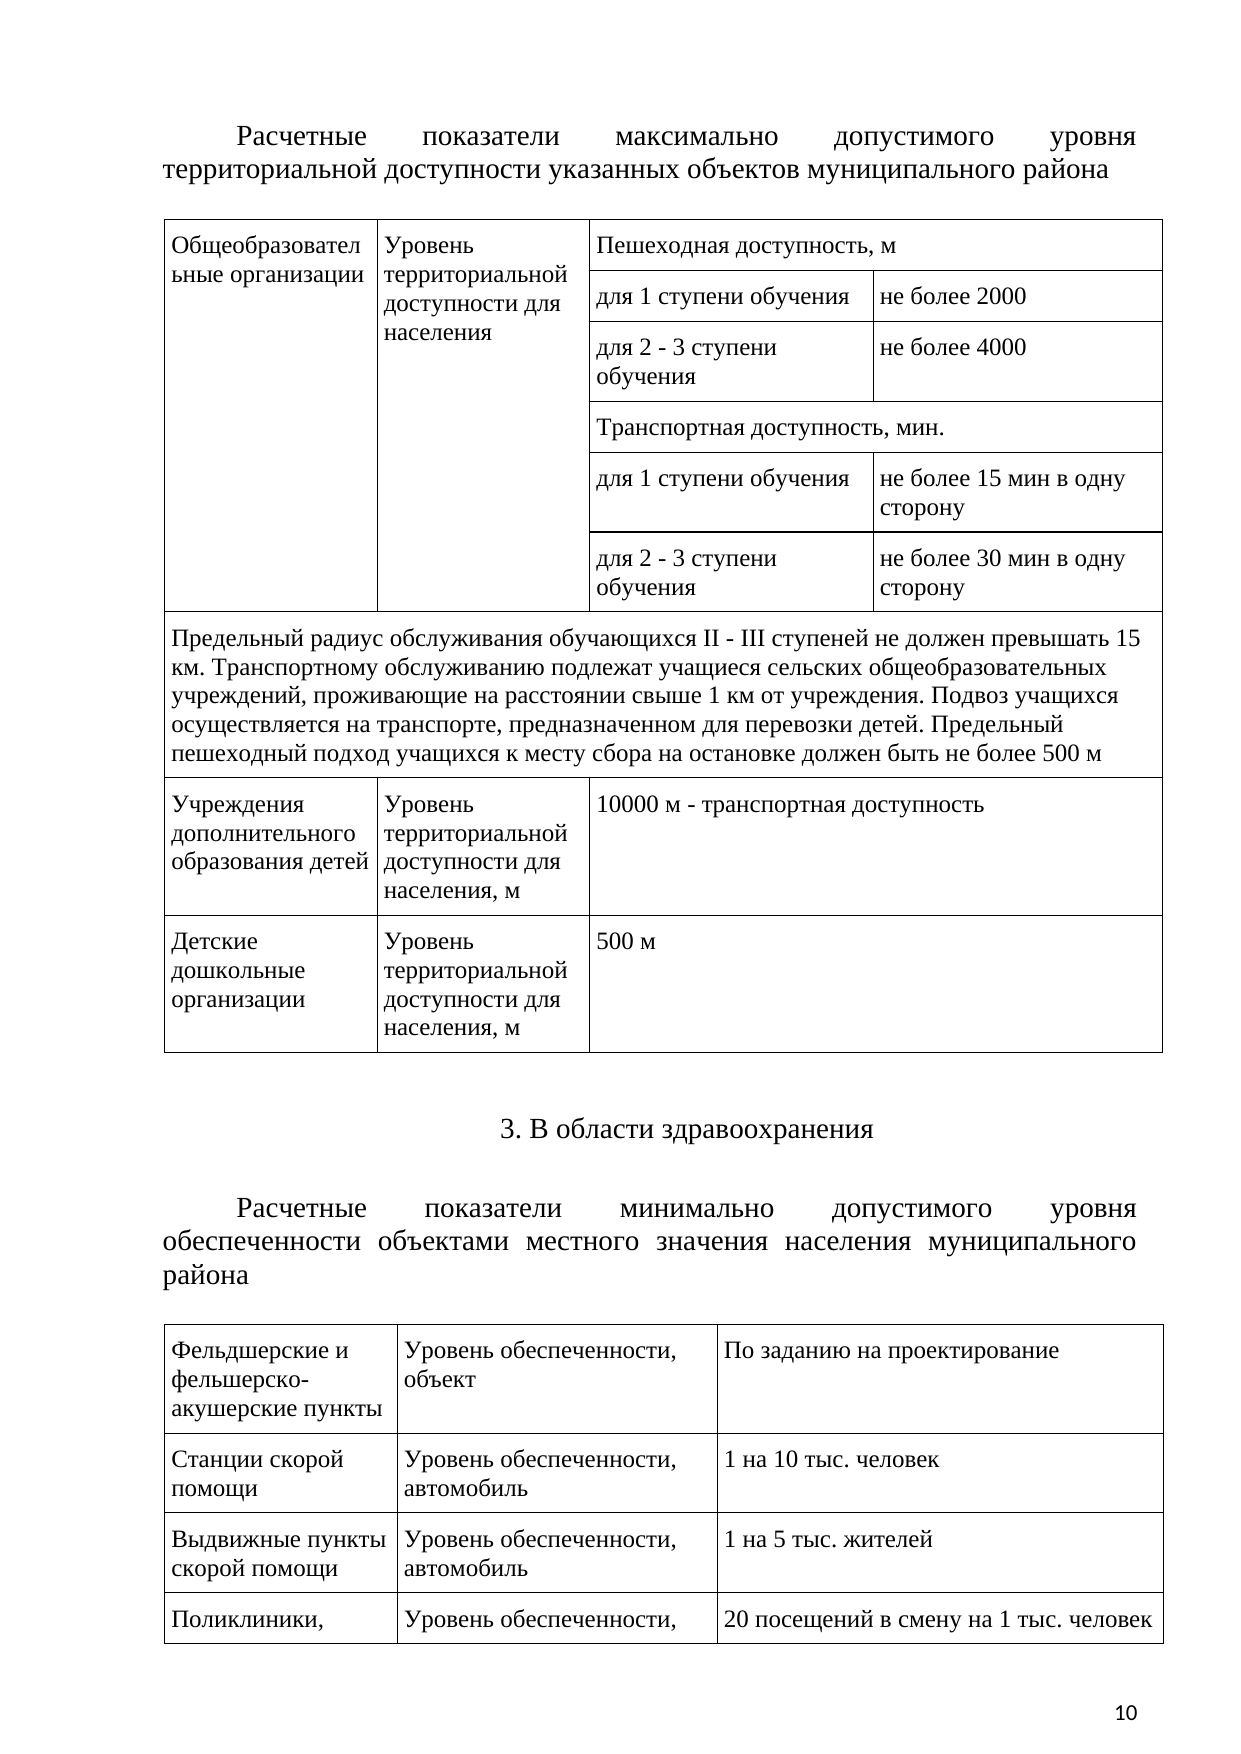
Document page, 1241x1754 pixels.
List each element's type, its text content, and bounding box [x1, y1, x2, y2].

table_cell Уровень обеспеченности, автомобиль [398, 1513, 717, 1592]
table_cell Предельный радиус обслуживания обучающихся II - III ступеней не должен превышать 15 км. Транспортному обслуживанию подлежат учащиеся сельских общеобразовательных учреждений, проживающие на расстоянии свыше 1 км от учреждения. Подвоз учащихся осуществляется на транспорте, предназначенном для перевозки детей. Предельный пешеходный подход учащихся к месту сбора на остановке должен быть не более 500 м [165, 612, 1162, 777]
text Расчетные показатели максимально допустимого уровня территориальной доступности указанных объектов муниципального района [162, 118, 1137, 185]
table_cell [718, 1593, 1163, 1643]
subtitle 3. В области здравоохранения [162, 1111, 1137, 1145]
table_cell для 1 ступени обучения [590, 453, 873, 531]
table_cell не более 30 мин в одну сторону [874, 533, 1162, 611]
table_cell Транспортная доступность, мин. [590, 402, 1162, 452]
table_header Фельдшерские и фельшерско-акушерские пункты [165, 1325, 397, 1432]
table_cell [165, 1593, 397, 1643]
text Расчетные показатели минимально допустимого уровня обеспеченности объектами местного значения населения муниципального района [162, 1190, 1137, 1290]
table_cell не более 2000 [874, 271, 1162, 321]
table_cell для 1 ступени обучения [590, 271, 873, 321]
table_cell Уровень территориальной доступности для населения, м [378, 916, 589, 1052]
table_header Уровень обеспеченности, объект [398, 1325, 717, 1432]
table_cell 10000 м - транспортная доступность [590, 778, 1162, 914]
table_cell для 2 - 3 ступени обучения [590, 322, 873, 401]
table_cell 500 м [590, 916, 1162, 1052]
table_header Пешеходная доступность, м [590, 220, 1162, 270]
table_cell Станции скорой помощи [165, 1434, 397, 1512]
table_cell Уровень территориальной доступности для населения, м [378, 778, 589, 914]
table_cell для 2 - 3 ступени обучения [590, 533, 873, 611]
table_cell Уровень обеспеченности, автомобиль [398, 1434, 717, 1512]
table_cell Детские дошкольные организации [165, 916, 377, 1052]
table_cell Учреждения дополнительного образования детей [165, 778, 377, 914]
table_header Общеобразовательные организации [165, 220, 377, 611]
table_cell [398, 1593, 717, 1643]
table_header По заданию на проектирование [718, 1325, 1163, 1432]
table_cell не более 15 мин в одну сторону [874, 453, 1162, 531]
table_cell 1 на 10 тыс. человек [718, 1434, 1163, 1512]
table_cell 1 на 5 тыс. жителей [718, 1513, 1163, 1592]
table_cell не более 4000 [874, 322, 1162, 401]
table_header Уровень территориальной доступности для населения [378, 220, 589, 611]
table_cell Выдвижные пункты скорой помощи [165, 1513, 397, 1592]
